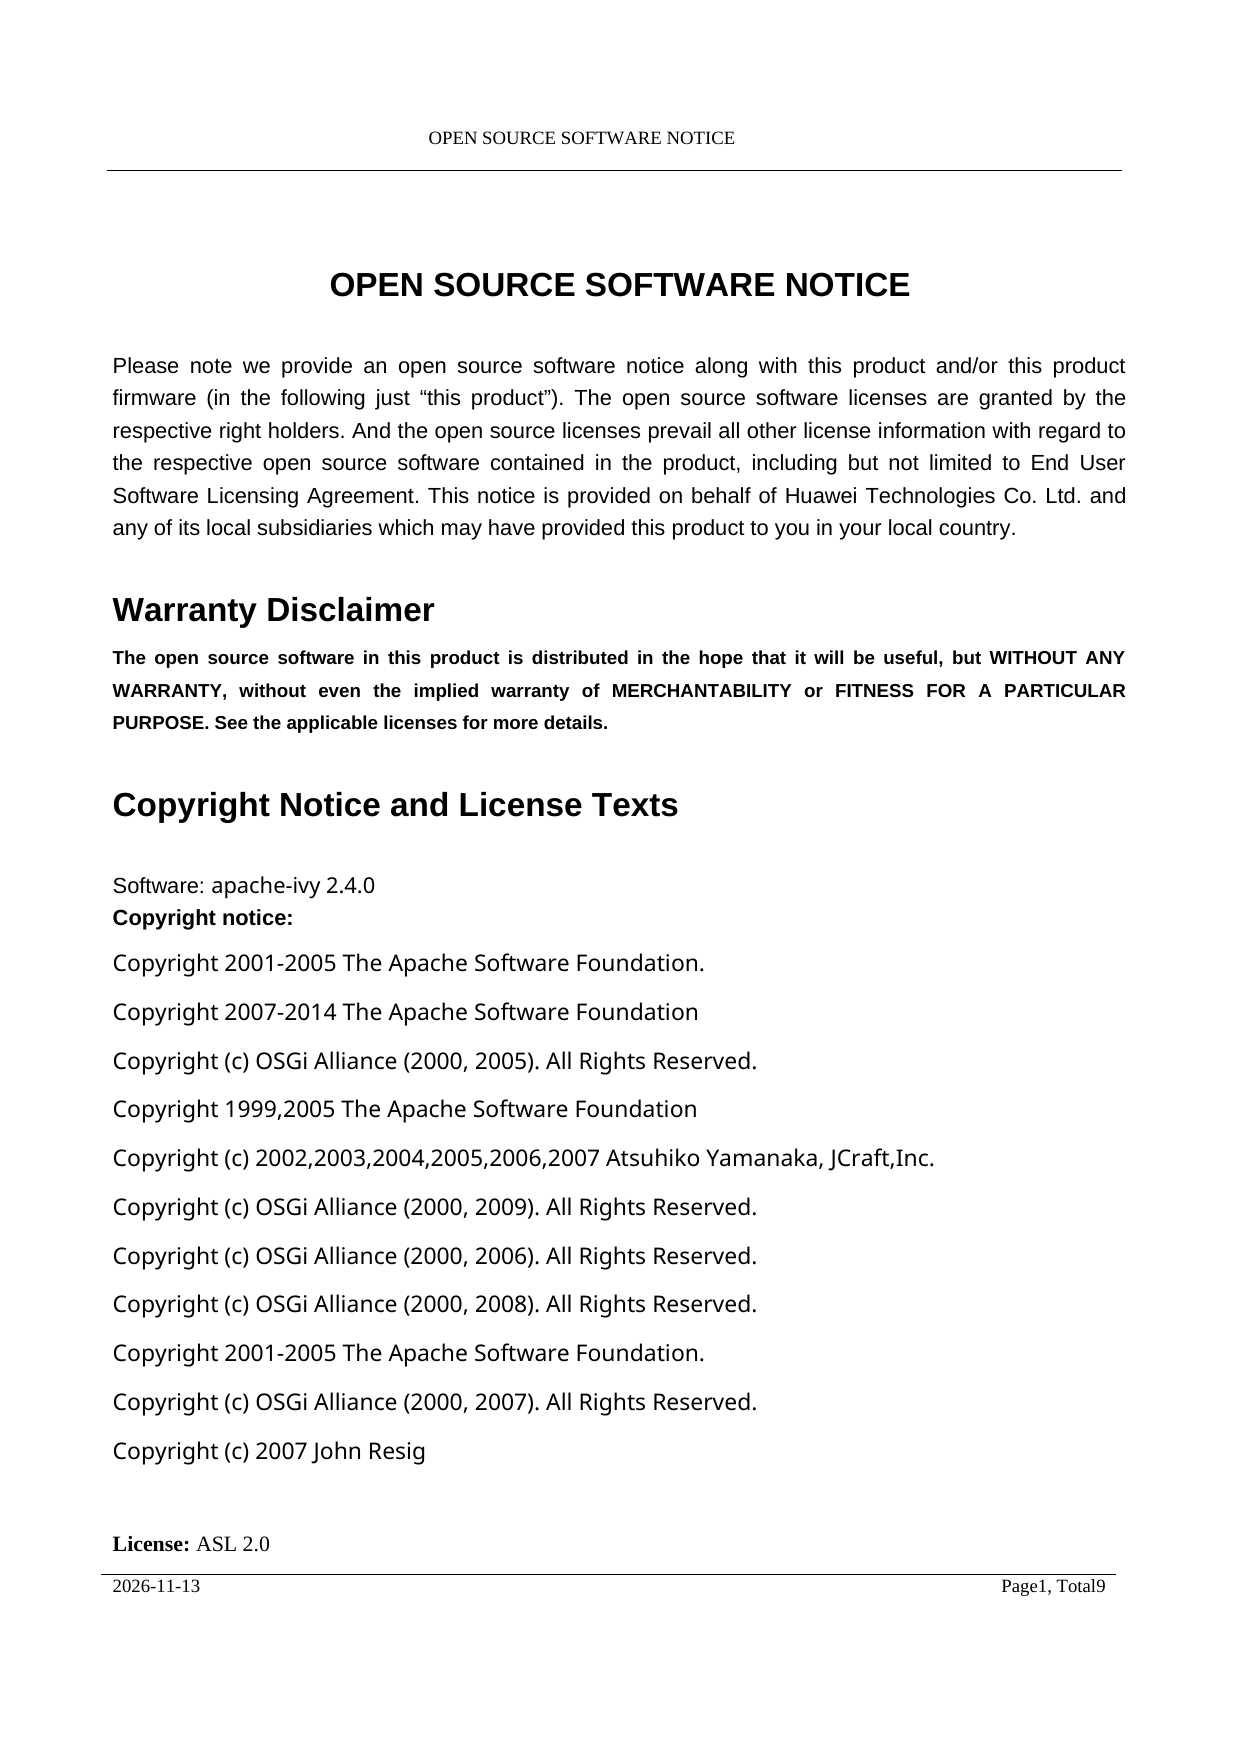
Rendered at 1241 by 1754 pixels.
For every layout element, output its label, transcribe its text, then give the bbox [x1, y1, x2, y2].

text Copyright notice: [112, 901, 1128, 934]
text Warranty Disclaimer [112, 576, 1128, 641]
text Copyright 2001-2005 The Apache Software Foundation. Copyright 2007-2014 The Apache Software Foundation Copyright (c) OSGi Alliance (2000, 2005). All Rights Reserved. Copyright 1999,2005 The Apache Software Foundation Copyright (c) 2002,2003,2004,2005,2006,2007 Atsuhiko Yamanaka, JCraft,Inc. Copyright (c) OSGi Alliance (2000, 2009). All Rights Reserved. Copyright (c) OSGi Alliance (2000, 2006). All Rights Reserved. Copyright (c) OSGi Alliance (2000, 2008). All Rights Reserved. Copyright 2001-2005 The Apache Software Foundation. Copyright (c) OSGi Alliance (2000, 2007). All Rights Reserved. Copyright (c) 2007 John Resig [112, 947, 1128, 1467]
text OPEN SOURCE SOFTWARE NOTICE [112, 251, 1128, 316]
text Please note we provide an open source software notice along with this product and/or this product firmware (in the following just “this product”). The open source software licenses are granted by the respective right holders. And the open source licenses prevail all other license information with regard to the respective open source software contained in the product, including but not limited to End User Software Licensing Agreement. This notice is provided on behalf of Huawei Technologies Co. Ltd. and any of its local subsidiaries which may have provided this product to you in your local country. [112, 349, 1128, 544]
text License: ASL 2.0 [112, 1527, 1128, 1560]
text The open source software in this product is distributed in the hope that it will be useful, but WITHOUT ANY WARRANTY, without even the implied warranty of MERCHANTABILITY or FITNESS FOR A PARTICULAR PURPOSE. See the applicable licenses for more details. [112, 641, 1128, 739]
text Software: apache-ivy 2.4.0 [112, 869, 1128, 901]
text Copyright Notice and License Texts [112, 771, 1128, 836]
